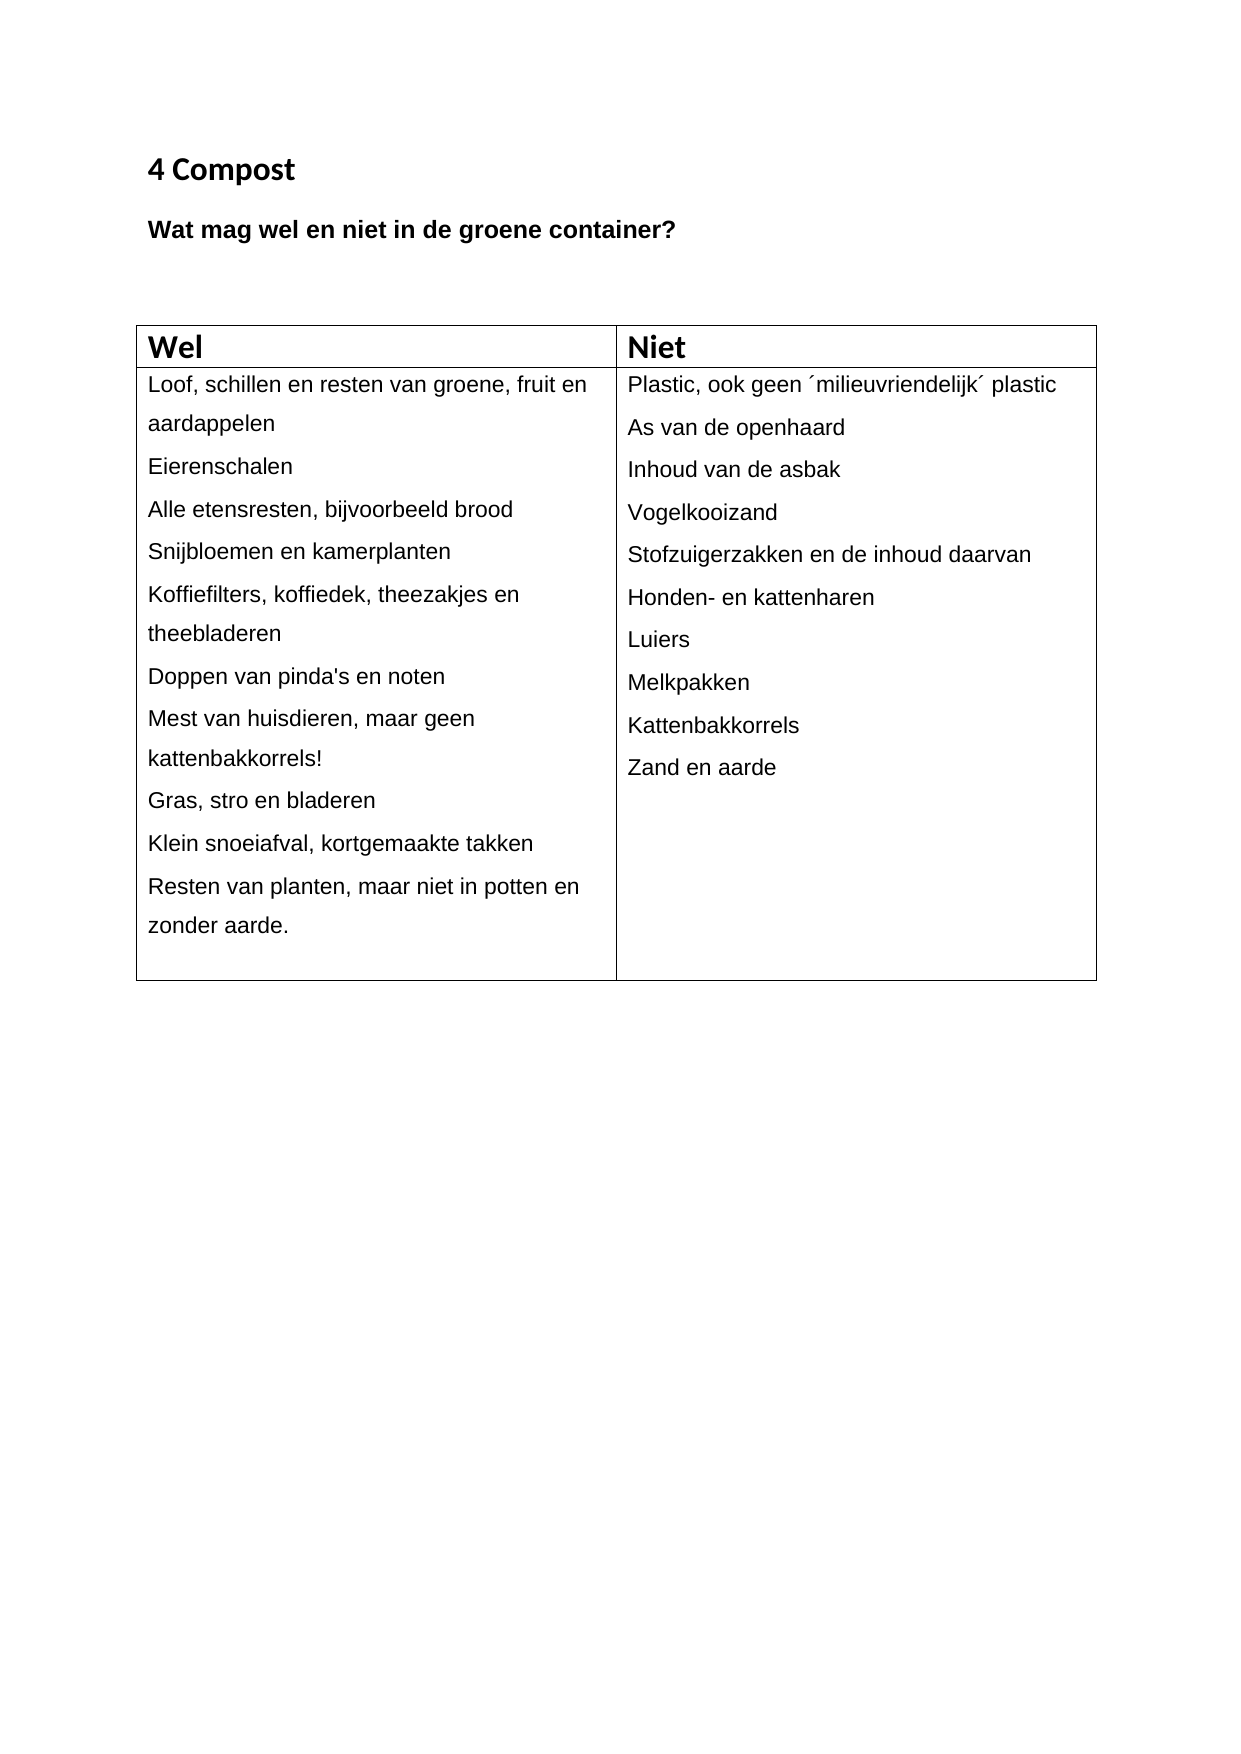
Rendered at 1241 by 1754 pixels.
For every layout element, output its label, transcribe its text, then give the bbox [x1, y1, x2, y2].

text Wat mag wel en niet in de groene container? [148, 215, 1093, 244]
table_cell Loof, schillen en resten van groene, fruit en aardappelen Eierenschalen Alle etensresten, bijvoorbeeld brood Snijbloemen en kamerplanten Koffiefilters, koffiedek, theezakjes en theebladeren Doppen van pinda's en noten Mest van huisdieren, maar geen kattenbakkorrels! Gras, stro en bladeren Klein snoeiafval, kortgemaakte takken Resten van planten, maar niet in potten en zonder aarde. [137, 368, 616, 980]
table_header Niet [617, 326, 1096, 367]
text 4 Compost [148, 148, 1093, 188]
table_header Wel [137, 326, 616, 367]
table_cell Plastic, ook geen ´milieuvriendelijk´ plastic As van de openhaard Inhoud van de asbak Vogelkooizand Stofzuigerzakken en de inhoud daarvan Honden- en kattenharen Luiers Melkpakken Kattenbakkorrels Zand en aarde [617, 368, 1096, 980]
